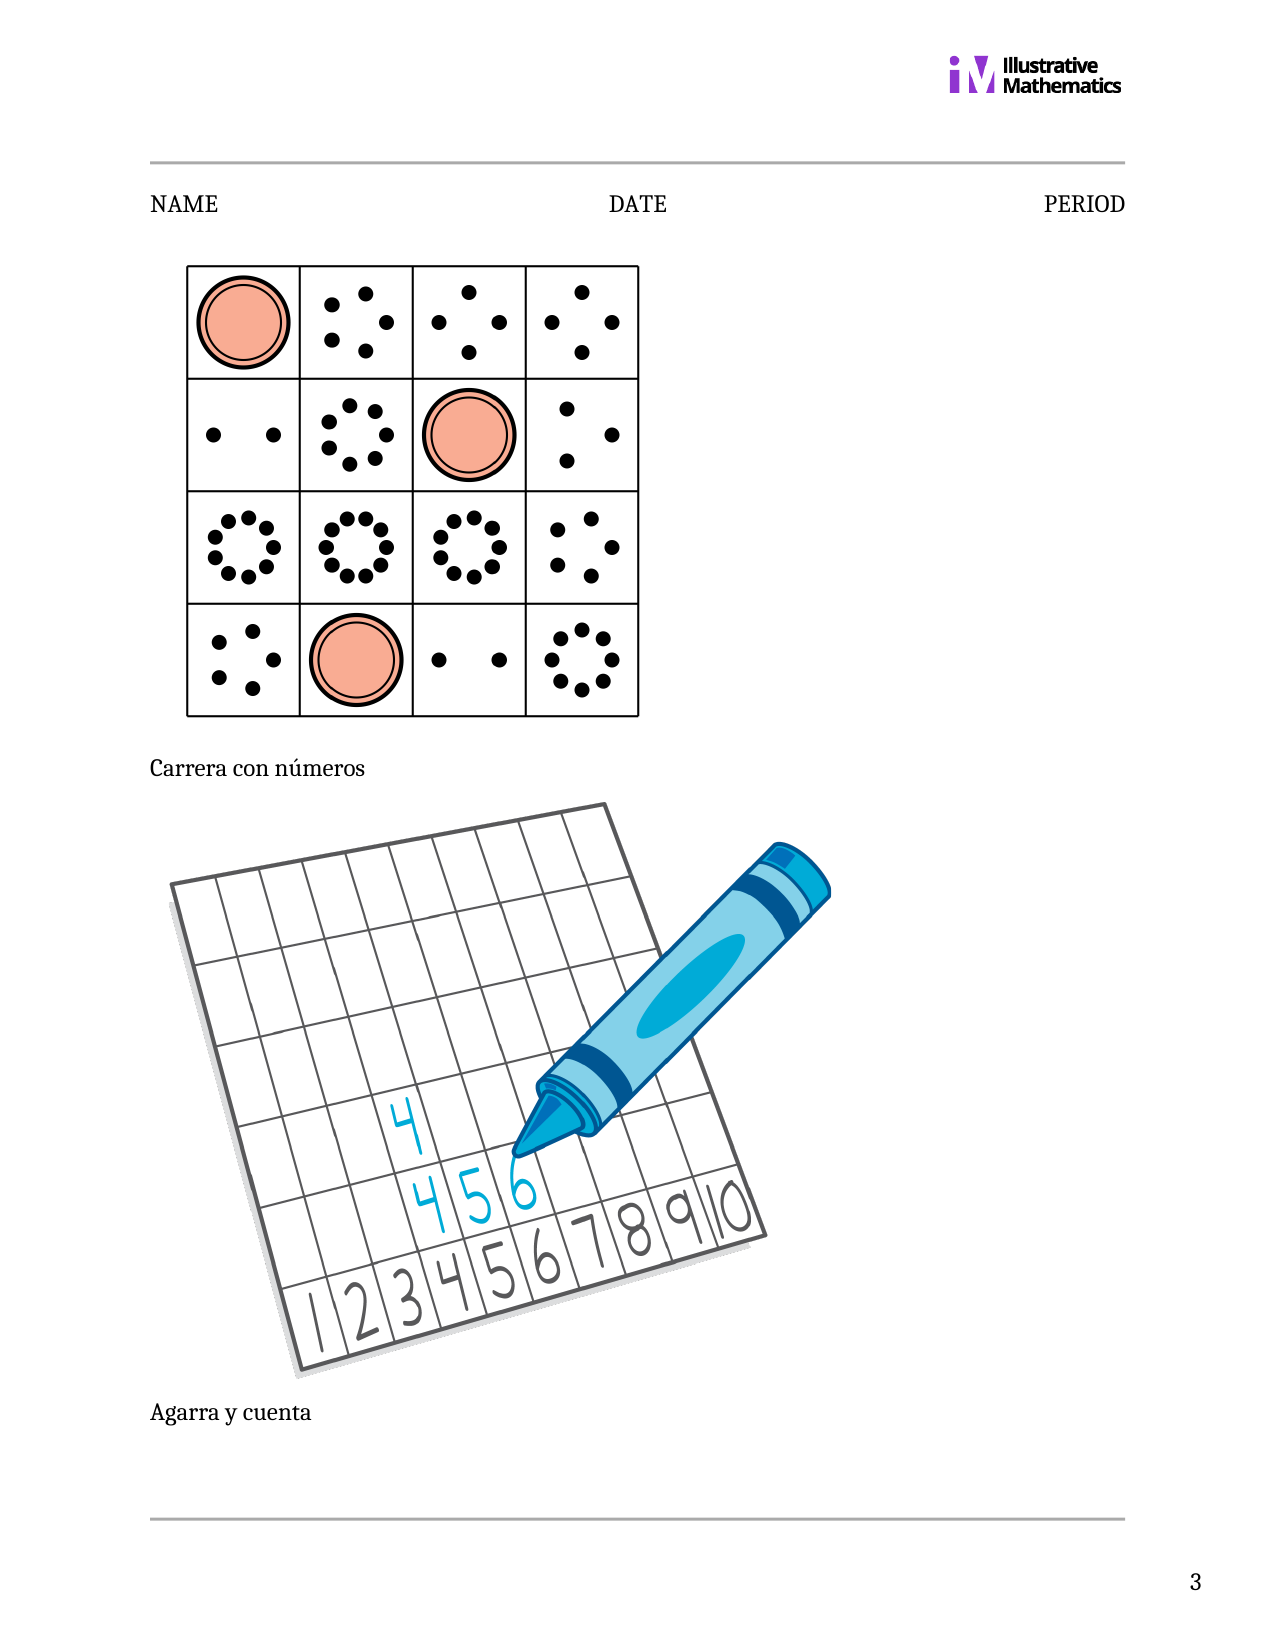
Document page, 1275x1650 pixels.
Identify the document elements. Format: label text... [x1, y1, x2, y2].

picture [168, 247, 657, 735]
text Agarra y cuenta [150, 1397, 1125, 1426]
text Carrera con números [150, 754, 1125, 782]
picture [949, 55, 1121, 93]
picture [168, 801, 832, 1379]
